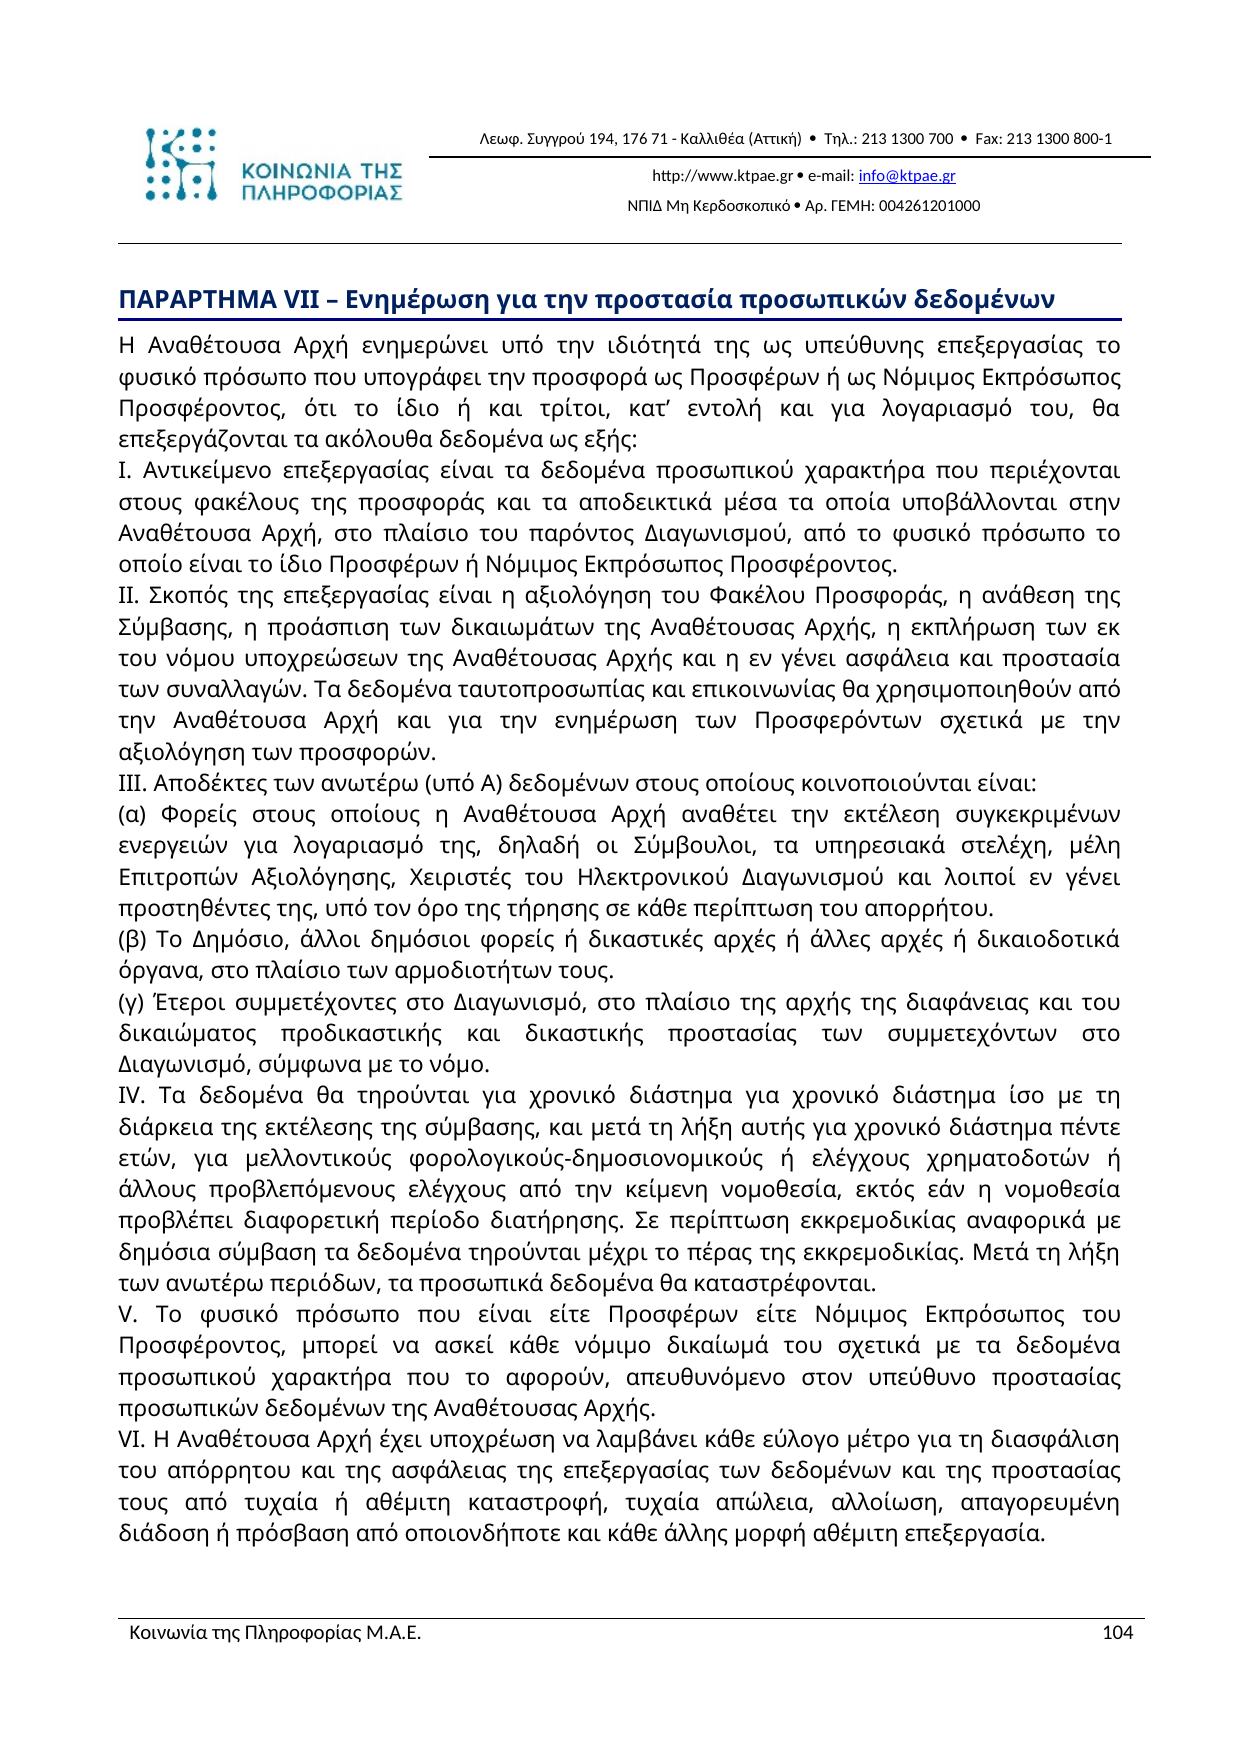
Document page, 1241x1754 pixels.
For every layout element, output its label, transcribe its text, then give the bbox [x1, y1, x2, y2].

picture [140, 125, 405, 207]
text V. Το φυσικό πρόσωπο που είναι είτε Προσφέρων είτε Νόμιμος Εκπρόσωπος του Προσφέροντος, μπορεί να ασκεί κάθε νόμιμο δικαίωμά του σχετικά με τα δεδομένα προσωπικού χαρακτήρα που το αφορούν, απευθυνόμενο στον υπεύθυνο προστασίας προσωπικών δεδομένων της Αναθέτουσας Αρχής. [118, 1298, 1122, 1423]
text (α) Φορείς στους οποίους η Αναθέτουσα Αρχή αναθέτει την εκτέλεση συγκεκριμένων ενεργειών για λογαριασμό της, δηλαδή οι Σύμβουλοι, τα υπηρεσιακά στελέχη, μέλη Επιτροπών Αξιολόγησης, Χειριστές του Ηλεκτρονικού Διαγωνισμού και λοιποί εν γένει προστηθέντες της, υπό τον όρο της τήρησης σε κάθε περίπτωση του απορρήτου. [118, 798, 1122, 923]
text (γ) Έτεροι συμμετέχοντες στο Διαγωνισμό, στο πλαίσιο της αρχής της διαφάνειας και του δικαιώματος προδικαστικής και δικαστικής προστασίας των συμμετεχόντων στο Διαγωνισμό, σύμφωνα με το νόμο. [118, 986, 1122, 1079]
text Ι. Αντικείμενο επεξεργασίας είναι τα δεδομένα προσωπικού χαρακτήρα που περιέχονται στους φακέλους της προσφοράς και τα αποδεικτικά μέσα τα οποία υποβάλλονται στην Αναθέτουσα Αρχή, στο πλαίσιο του παρόντος Διαγωνισμού, από το φυσικό πρόσωπο το οποίο είναι το ίδιο Προσφέρων ή Νόμιμος Εκπρόσωπος Προσφέροντος. [118, 454, 1122, 579]
text ΙΙ. Σκοπός της επεξεργασίας είναι η αξιολόγηση του Φακέλου Προσφοράς, η ανάθεση της Σύμβασης, η προάσπιση των δικαιωμάτων της Αναθέτουσας Αρχής, η εκπλήρωση των εκ του νόμου υποχρεώσεων της Αναθέτουσας Αρχής και η εν γένει ασφάλεια και προστασία των συναλλαγών. Τα δεδομένα ταυτοπροσωπίας και επικοινωνίας θα χρησιμοποιηθούν από την Αναθέτουσα Αρχή και για την ενημέρωση των Προσφερόντων σχετικά με την αξιολόγηση των προσφορών. [118, 579, 1122, 767]
text VI. H Αναθέτουσα Αρχή έχει υποχρέωση να λαμβάνει κάθε εύλογο μέτρο για τη διασφάλιση του απόρρητου και της ασφάλειας της επεξεργασίας των δεδομένων και της προστασίας τους από τυχαία ή αθέμιτη καταστροφή, τυχαία απώλεια, αλλοίωση, απαγορευμένη διάδοση ή πρόσβαση από οποιονδήποτε και κάθε άλλης μορφή αθέμιτη επεξεργασία. [118, 1423, 1122, 1548]
text (β) Το Δημόσιο, άλλοι δημόσιοι φορείς ή δικαστικές αρχές ή άλλες αρχές ή δικαιοδοτικά όργανα, στο πλαίσιο των αρμοδιοτήτων τους. [118, 923, 1122, 986]
subtitle ΠΑΡΑΡΤΗΜΑ VΙI – Ενημέρωση για την προστασία προσωπικών δεδομένων [118, 282, 1122, 318]
text Η Αναθέτουσα Αρχή ενημερώνει υπό την ιδιότητά της ως υπεύθυνης επεξεργασίας το φυσικό πρόσωπο που υπογράφει την προσφορά ως Προσφέρων ή ως Νόμιμος Εκπρόσωπος Προσφέροντος, ότι το ίδιο ή και τρίτοι, κατ’ εντολή και για λογαριασμό του, θα επεξεργάζονται τα ακόλουθα δεδομένα ως εξής: [118, 329, 1122, 454]
text ΙΙΙ. Αποδέκτες των ανωτέρω (υπό Α) δεδομένων στους οποίους κοινοποιούνται είναι: [118, 767, 1122, 798]
text IV. Τα δεδομένα θα τηρούνται για χρονικό διάστημα για χρονικό διάστημα ίσο με τη διάρκεια της εκτέλεσης της σύμβασης, και μετά τη λήξη αυτής για χρονικό διάστημα πέντε ετών, για μελλοντικούς φορολογικούς-δημοσιονομικούς ή ελέγχους χρηματοδοτών ή άλλους προβλεπόμενους ελέγχους από την κείμενη νομοθεσία, εκτός εάν η νομοθεσία προβλέπει διαφορετική περίοδο διατήρησης. Σε περίπτωση εκκρεμοδικίας αναφορικά με δημόσια σύμβαση τα δεδομένα τηρούνται μέχρι το πέρας της εκκρεμοδικίας. Μετά τη λήξη των ανωτέρω περιόδων, τα προσωπικά δεδομένα θα καταστρέφονται. [118, 1079, 1122, 1298]
